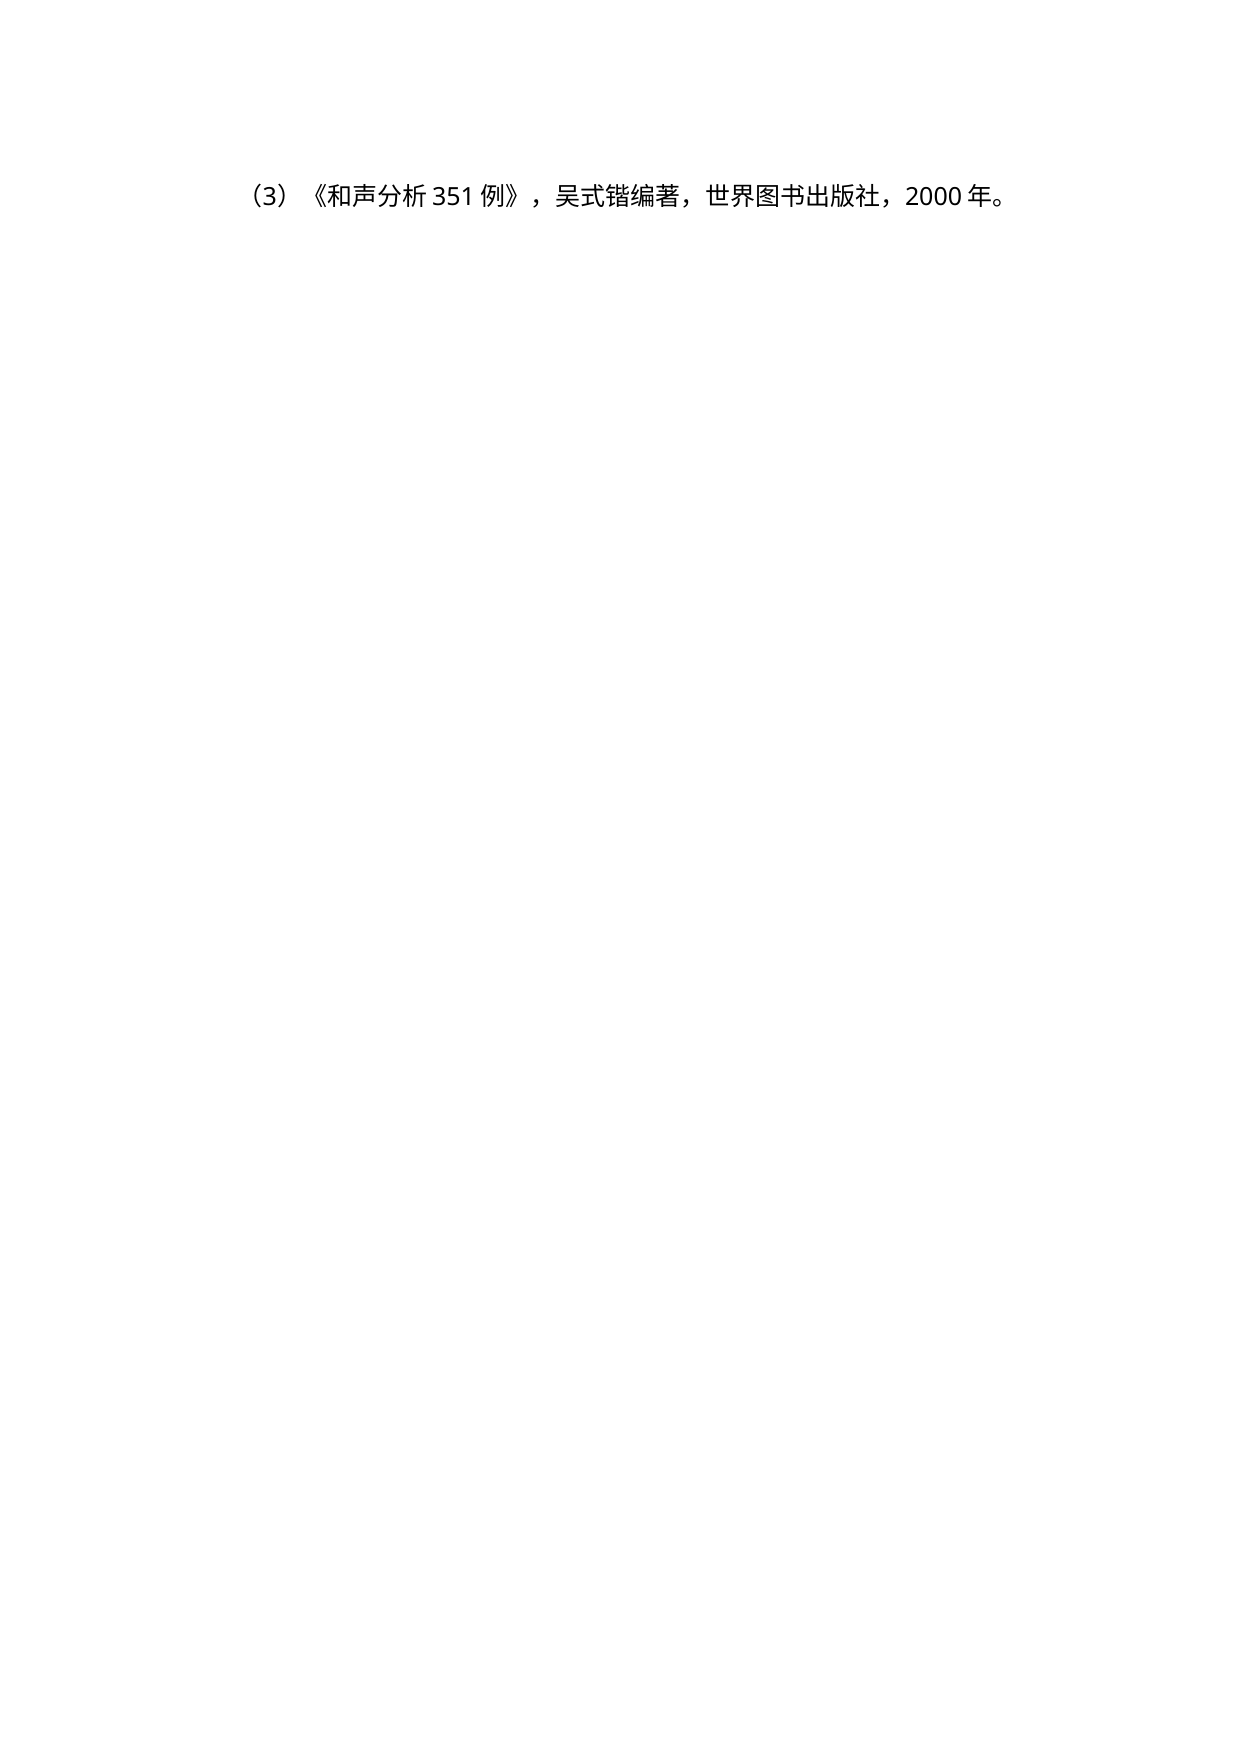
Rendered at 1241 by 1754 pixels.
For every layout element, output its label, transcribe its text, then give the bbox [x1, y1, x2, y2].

text （3）《和声分析351例》，吴式锴编著，世界图书出版社，2000年。 [187, 162, 1053, 227]
